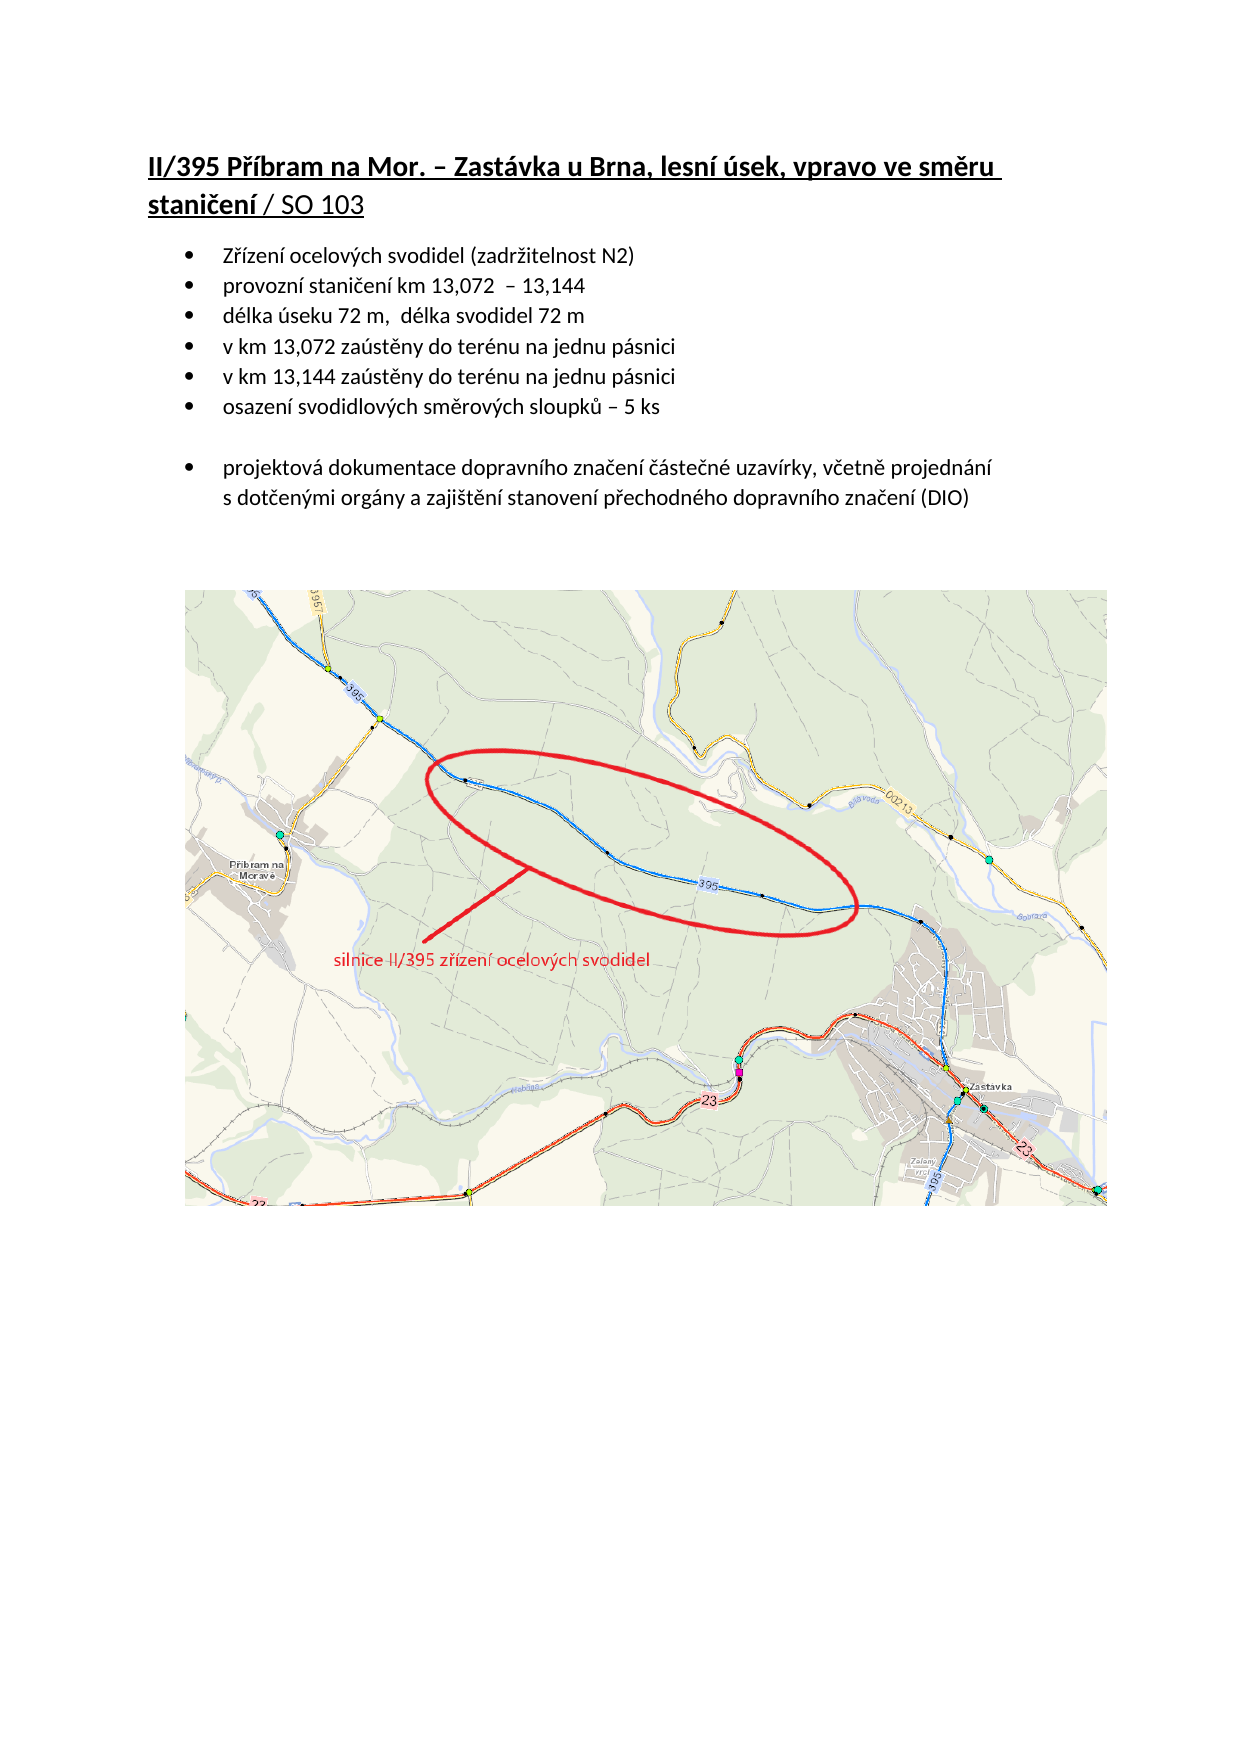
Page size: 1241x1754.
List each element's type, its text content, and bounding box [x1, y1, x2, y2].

list Zřízení ocelových svodidel (zadržitelnost N2) [185, 241, 1093, 269]
text II/395 Příbram na Mor. – Zastávka u Brna, lesní úsek, vpravo ve směru staničení / SO 103 [148, 148, 1093, 222]
list osazení svodidlových směrových sloupků – 5 ks [185, 392, 1093, 420]
list v km 13,072 zaústěny do terénu na jednu pásnici [185, 332, 1093, 360]
list projektová dokumentace dopravního značení částečné uzavírky, včetně projednání s dotčenými orgány a zajištění stanovení přechodného dopravního značení (DIO) [185, 453, 1093, 511]
list délka úseku 72 m, délka svodidel 72 m [185, 302, 1093, 329]
picture [185, 590, 1107, 1206]
list provozní staničení km 13,072 – 13,144 [185, 271, 1093, 299]
list v km 13,144 zaústěny do terénu na jednu pásnici [185, 362, 1093, 390]
